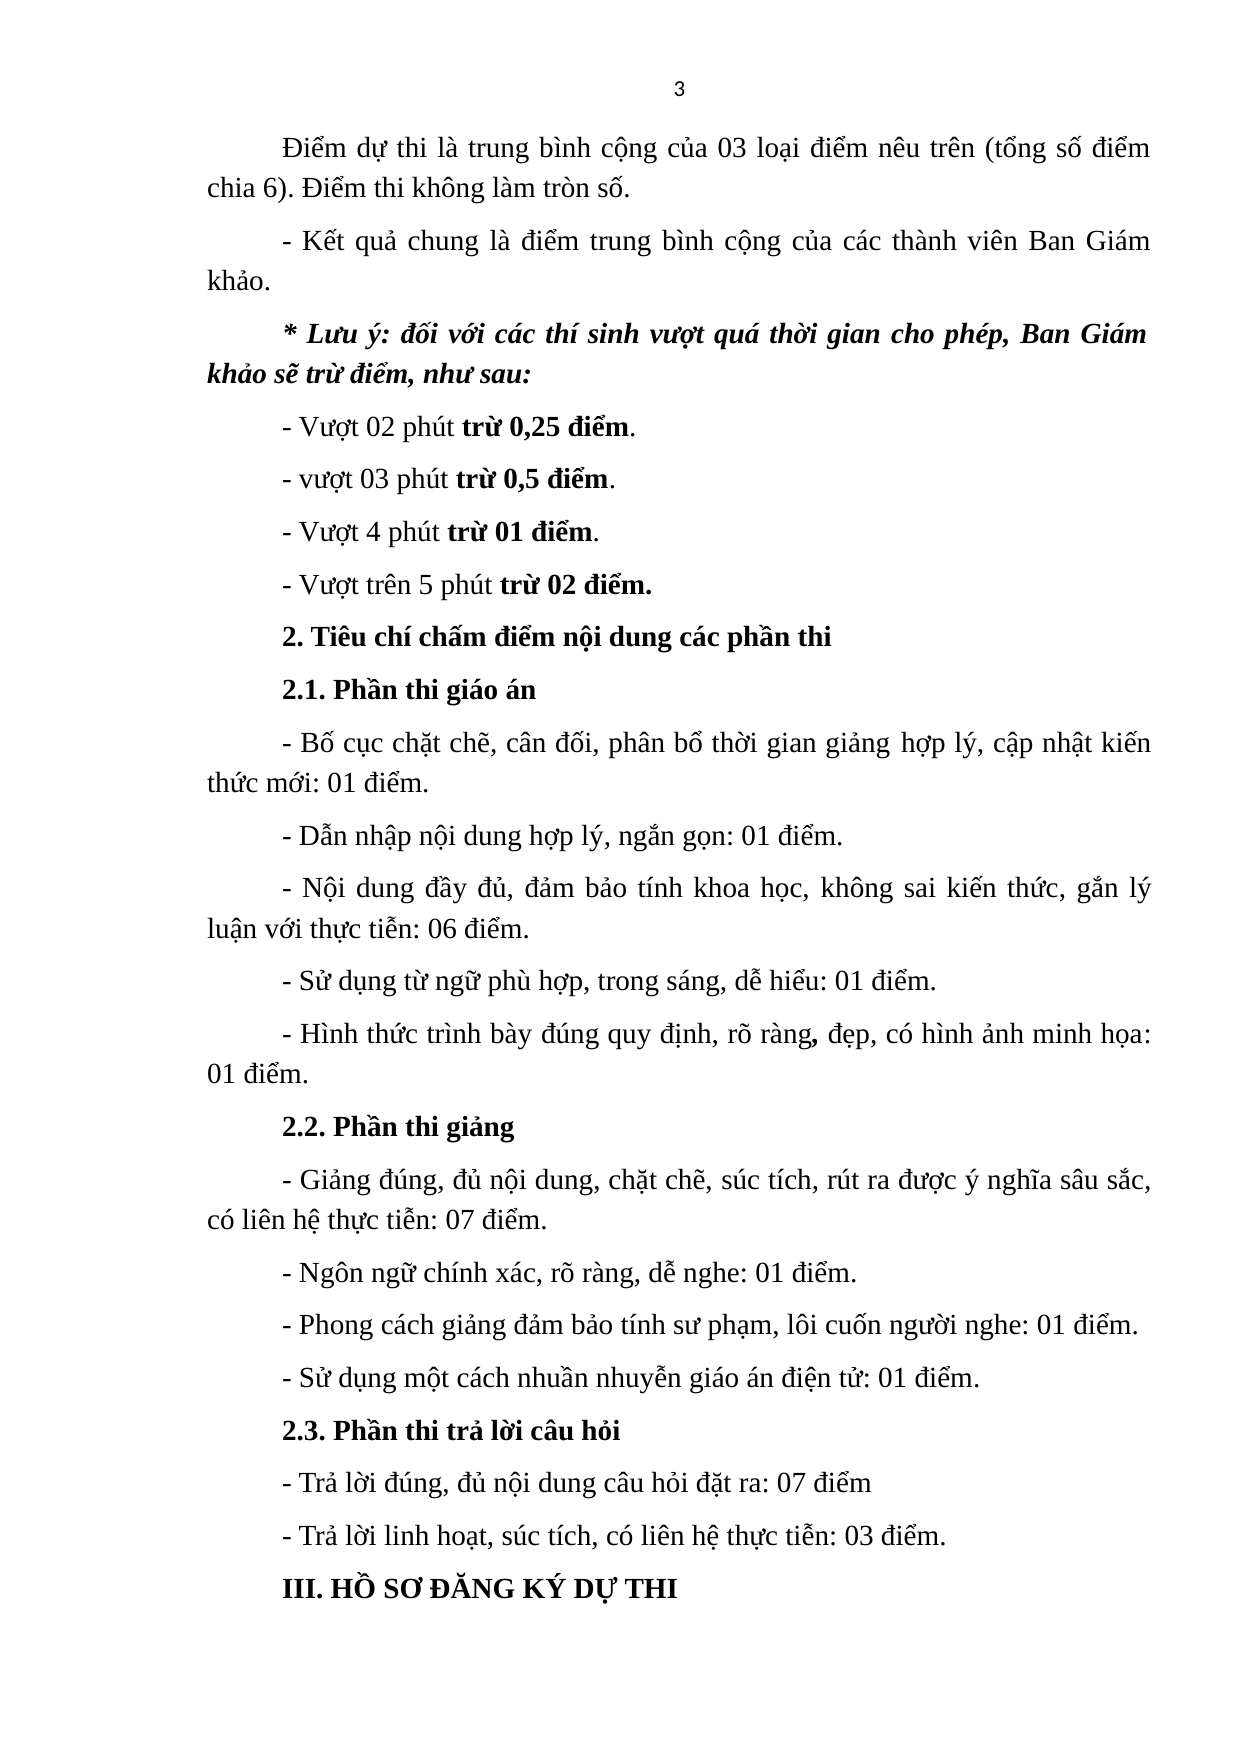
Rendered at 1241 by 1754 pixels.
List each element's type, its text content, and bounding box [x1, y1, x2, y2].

text - Giảng đúng, đủ nội dung, chặt chẽ, súc tích, rút ra được ý nghĩa sâu sắc, có liên hệ thực tiễn: 07 điểm. [207, 1162, 1152, 1236]
text - Nội dung đầy đủ, đảm bảo tính khoa học, không sai kiến thức, gắn lý luận với thực tiễn: 06 điểm. [207, 871, 1152, 944]
text - vượt 03 phút trừ 0,5 điểm. [207, 461, 1152, 495]
text - Sử dụng từ ngữ phù hợp, trong sáng, dễ hiểu: 01 điểm. [207, 963, 1152, 997]
text * Lưu ý: đối với các thí sinh vượt quá thời gian cho phép, Ban Giám khảo sẽ trừ điểm, như sau: [207, 316, 1152, 389]
text - Dẫn nhập nội dung hợp lý, ngắn gọn: 01 điểm. [207, 818, 1152, 851]
text 2. Tiêu chí chấm điểm nội dung các phần thi [207, 619, 1152, 653]
text - Hình thức trình bày đúng quy định, rõ ràng, đẹp, có hình ảnh minh họa: 01 điểm. [207, 1016, 1152, 1090]
text - Vượt trên 5 phút trừ 02 điểm. [207, 567, 1152, 600]
text - Ngôn ngữ chính xác, rõ ràng, dễ nghe: 01 điểm. [207, 1255, 1152, 1288]
text 2.1. Phần thi giáo án [207, 672, 1152, 706]
text - Vượt 4 phút trừ 01 điểm. [207, 514, 1152, 548]
text - Phong cách giảng đảm bảo tính sư phạm, lôi cuốn người nghe: 01 điểm. [207, 1307, 1152, 1341]
text 2.2. Phần thi giảng [207, 1109, 1152, 1143]
text - Vượt 02 phút trừ 0,25 điểm. [207, 409, 1152, 442]
text Điểm dự thi là trung bình cộng của 03 loại điểm nêu trên (tổng số điểm chia 6). Điểm thi không làm tròn số. [207, 130, 1152, 204]
text III. HỒ SƠ ĐĂNG KÝ DỰ THI [207, 1571, 1152, 1604]
text 2.3. Phần thi trả lời câu hỏi [207, 1413, 1152, 1446]
text - Sử dụng một cách nhuần nhuyễn giáo án điện tử: 01 điểm. [207, 1360, 1152, 1394]
text - Trả lời linh hoạt, súc tích, có liên hệ thực tiễn: 03 điểm. [207, 1518, 1152, 1552]
text - Trả lời đúng, đủ nội dung câu hỏi đặt ra: 07 điểm [207, 1466, 1152, 1499]
text - Bố cục chặt chẽ, cân đối, phân bổ thời gian giảng hợp lý, cập nhật kiến thức mới: 01 điểm. [207, 725, 1152, 799]
text - Kết quả chung là điểm trung bình cộng của các thành viên Ban Giám khảo. [207, 223, 1152, 297]
